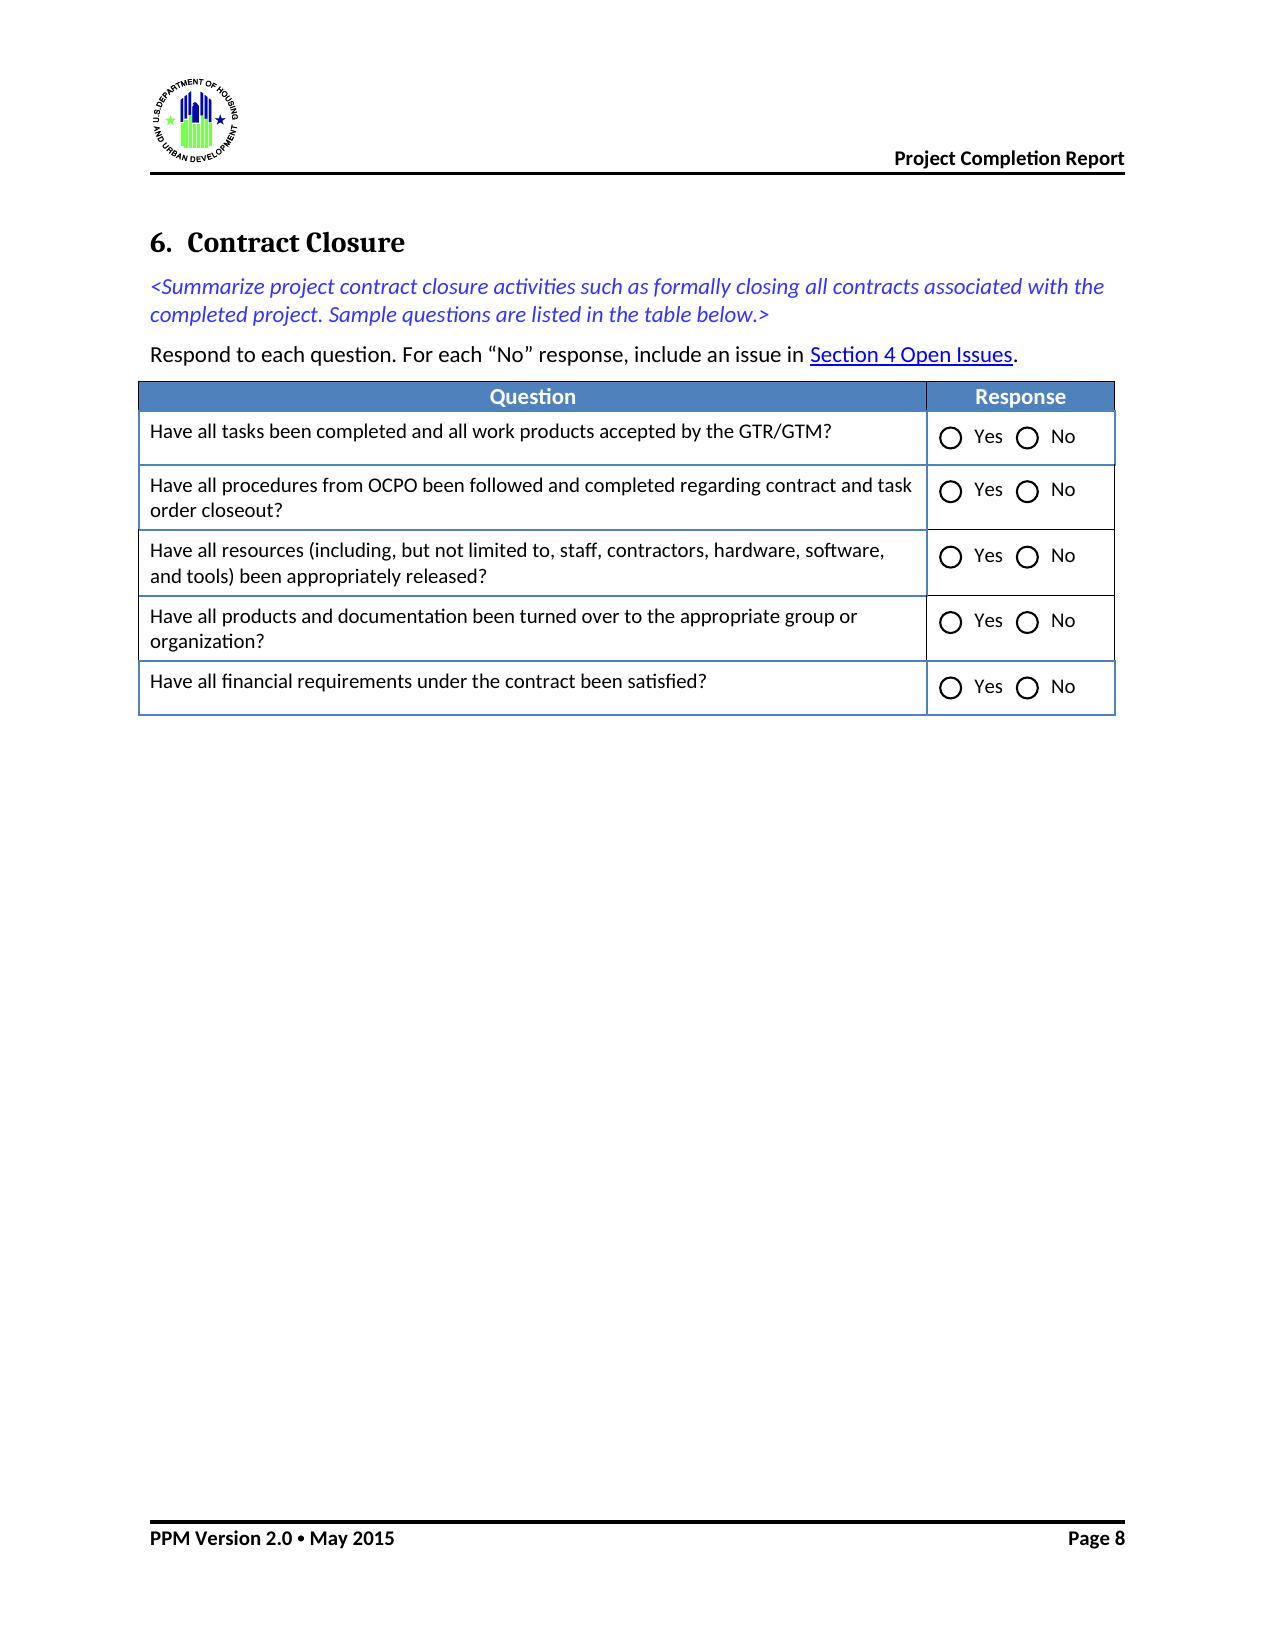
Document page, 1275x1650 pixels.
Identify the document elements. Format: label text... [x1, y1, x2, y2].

table_header Response [927, 382, 1114, 410]
table_cell [927, 596, 1114, 660]
table_cell Have all resources (including, but not limited to, staff, contractors, hardware, software, and tools) been appropriately released? [139, 531, 926, 594]
table_header Question [139, 382, 926, 410]
table_cell Have all products and documentation been turned over to the appropriate group or organization? [139, 597, 926, 660]
subtitle Contract Closure [150, 226, 1125, 259]
text <Summarize project contract closure activities such as formally closing all contracts associated with the completed project. Sample questions are listed in the table below.> [150, 272, 1125, 328]
table_cell Have all tasks been completed and all work products accepted by the GTR/GTM? [140, 412, 926, 464]
table_cell [928, 466, 1114, 529]
table_cell [928, 530, 1114, 594]
table_cell Have all financial requirements under the contract been satisfied? [140, 662, 926, 714]
table_cell [928, 662, 1114, 714]
table_cell Have all procedures from OCPO been followed and completed regarding contract and task order closeout? [140, 466, 926, 529]
text Respond to each question. For each “No” response, include an issue in Section 4 Open Issues. [150, 340, 1125, 368]
table_cell [928, 412, 1114, 464]
